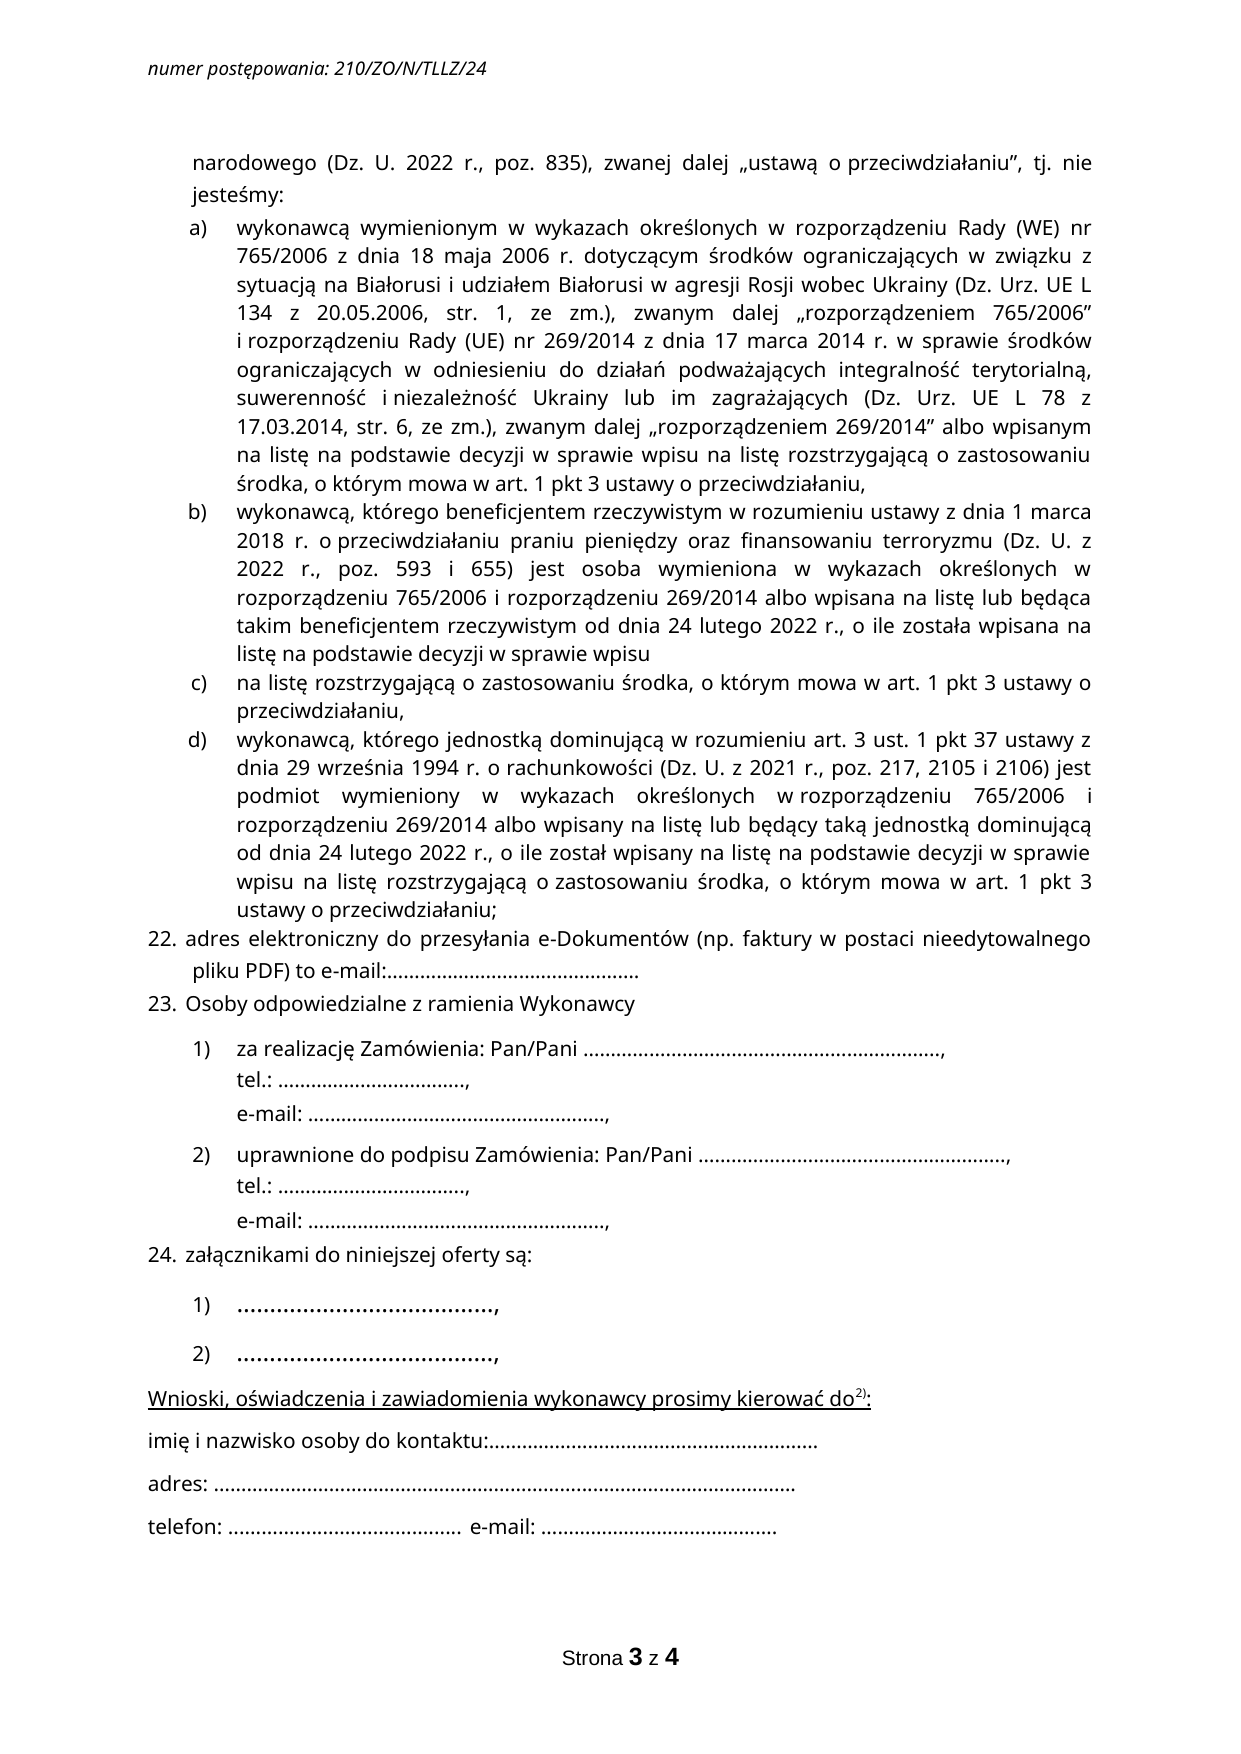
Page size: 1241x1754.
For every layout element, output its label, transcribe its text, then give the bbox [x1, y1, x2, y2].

list …………………………………, [192, 1335, 1092, 1369]
text imię i nazwisko osoby do kontaktu:…………………………………………………… [148, 1427, 1092, 1455]
list …………………………………, [192, 1286, 1092, 1319]
text tel.: ……………………..…….., [236, 1171, 1092, 1199]
list Osoby odpowiedzialne z ramienia Wykonawcy [148, 989, 1092, 1017]
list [148, 148, 1092, 209]
text e-mail: ……………………………………….…….., [236, 1206, 1092, 1234]
text tel.: ……………………..…….., [236, 1065, 1092, 1093]
list adres elektroniczny do przesyłania e-Dokumentów (np. faktury w postaci nieedytowalnego pliku PDF) to e-mail:………………………………………. [148, 924, 1092, 985]
list uprawnione do podpisu Zamówienia: Pan/Pani ……………………………………………….., [192, 1140, 1092, 1169]
list wykonawcą, którego jednostką dominującą w rozumieniu art. 3 ust. 1 pkt 37 ustawy z dnia 29 września 1994 r. o rachunkowości (Dz. U. z 2021 r., poz. 217, 2105 i 2106) jest podmiot wymieniony w wykazach określonych w rozporządzeniu 765/2006 i rozporządzeniu 269/2014 albo wpisany na listę lub będący taką jednostką dominującą od dnia 24 lutego 2022 r., o ile został wpisany na listę na podstawie decyzji w sprawie wpisu na listę rozstrzygającą o zastosowaniu środka, o którym mowa w art. 1 pkt 3 ustawy o przeciwdziałaniu; [207, 725, 1092, 924]
text e-mail: ……………………………………….…….., [236, 1099, 1092, 1128]
list za realizację Zamówienia: Pan/Pani ……………………………………………………….., [192, 1034, 1092, 1063]
text telefon: .......................................... e-mail: ……………………………………. [148, 1512, 1092, 1540]
list wykonawcą wymienionym w wykazach określonych w rozporządzeniu Rady (WE) nr 765/2006 z dnia 18 maja 2006 r. dotyczącym środków ograniczających w związku z sytuacją na Białorusi i udziałem Białorusi w agresji Rosji wobec Ukrainy (Dz. Urz. UE L 134 z 20.05.2006, str. 1, ze zm.), zwanym dalej „rozporządzeniem 765/2006” i rozporządzeniu Rady (UE) nr 269/2014 z dnia 17 marca 2014 r. w sprawie środków ograniczających w odniesieniu do działań podważających integralność terytorialną, suwerenność i niezależność Ukrainy lub im zagrażających (Dz. Urz. UE L 78 z 17.03.2014, str. 6, ze zm.), zwanym dalej „rozporządzeniem 269/2014” albo wpisanym na listę na podstawie decyzji w sprawie wpisu na listę rozstrzygającą o zastosowaniu środka, o którym mowa w art. 1 pkt 3 ustawy o przeciwdziałaniu, [207, 213, 1092, 497]
list załącznikami do niniejszej oferty są: [148, 1240, 1092, 1269]
list wykonawcą, którego beneficjentem rzeczywistym w rozumieniu ustawy z dnia 1 marca 2018 r. o przeciwdziałaniu praniu pieniędzy oraz finansowaniu terroryzmu (Dz. U. z 2022 r., poz. 593 i 655) jest osoba wymieniona w wykazach określonych w rozporządzeniu 765/2006 i rozporządzeniu 269/2014 albo wpisana na listę lub będąca takim beneficjentem rzeczywistym od dnia 24 lutego 2022 r., o ile została wpisana na listę na podstawie decyzji w sprawie wpisu [207, 497, 1092, 668]
text adres: …………………………………………………………...………………………………. [148, 1469, 1092, 1498]
text Wnioski, oświadczenia i zawiadomienia wykonawcy prosimy kierować do2): [148, 1384, 1092, 1412]
list na listę rozstrzygającą o zastosowaniu środka, o którym mowa w art. 1 pkt 3 ustawy o przeciwdziałaniu, [207, 668, 1092, 725]
